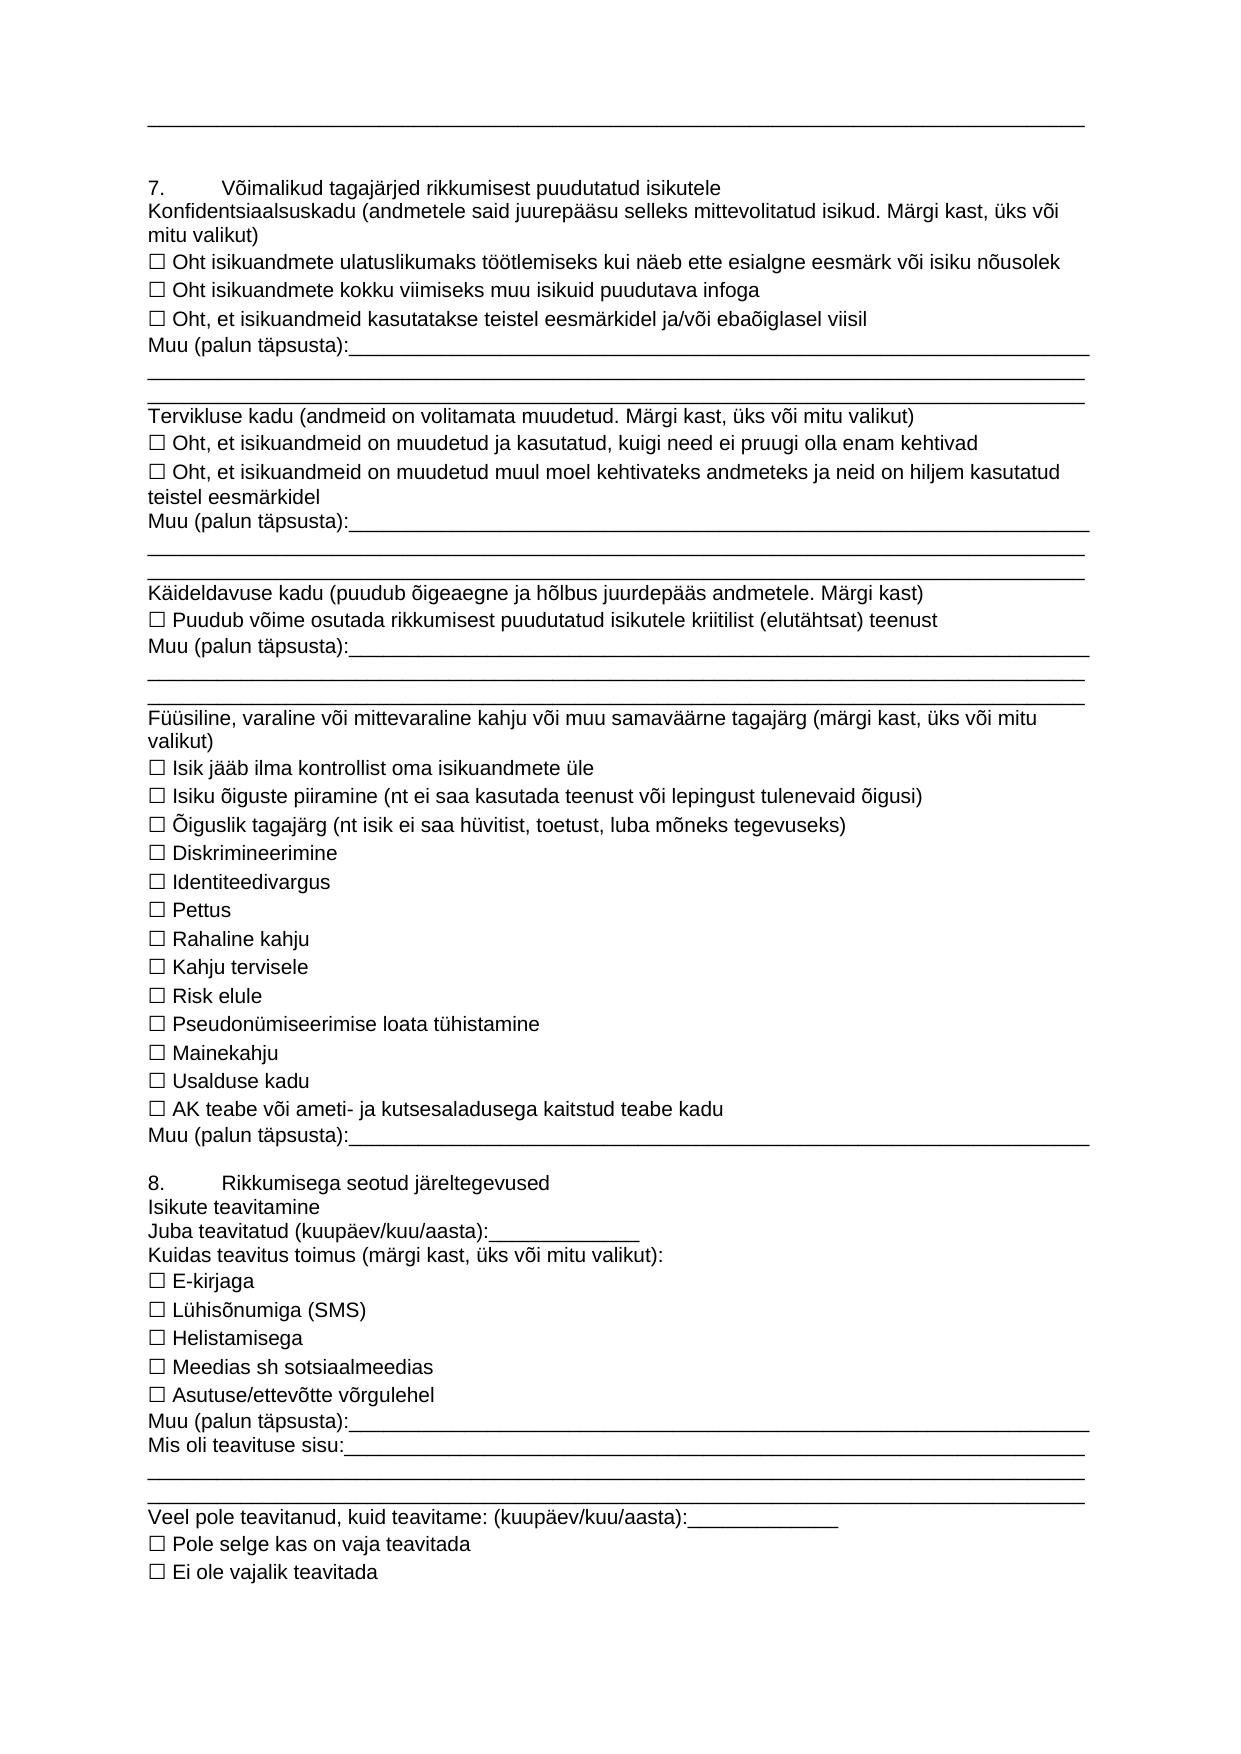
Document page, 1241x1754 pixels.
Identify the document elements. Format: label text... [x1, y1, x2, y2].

text Veel pole teavitanud, kuid teavitame: (kuupäev/kuu/aasta):_____________ [148, 1505, 1093, 1529]
text Õiguslik tagajärg (nt isik ei saa hüvitist, toetust, luba mõneks tegevuseks) [148, 810, 1093, 838]
text Oht isikuandmete kokku viimiseks muu isikuid puudutava infoga [148, 276, 1093, 304]
text Usalduse kadu [148, 1066, 1093, 1094]
text Muu (palun täpsusta):________________________________________________________________ [148, 1123, 1093, 1147]
text Rahaline kahju [148, 924, 1093, 952]
text Füüsiline, varaline või mittevaraline kahju või muu samaväärne tagajärg (märgi kast, üks või mitu valikut) [148, 705, 1093, 753]
text Risk elule [148, 981, 1093, 1009]
text Helistamisega [148, 1323, 1093, 1352]
text Ei ole vajalik teavitada [148, 1557, 1093, 1586]
text Puudub võime osutada rikkumisest puudutatud isikutele kriitilist (elutähtsat) teenust [148, 605, 1093, 633]
text Lühisõnumiga (SMS) [148, 1295, 1093, 1323]
text Asutuse/ettevõtte võrgulehel [148, 1380, 1093, 1409]
text Tervikluse kadu (andmeid on volitamata muudetud. Märgi kast, üks või mitu valikut) [148, 404, 1093, 428]
text Mis oli teavituse sisu:________________________________________________________________ [148, 1433, 1093, 1457]
text Muu (palun täpsusta):________________________________________________________________ [148, 332, 1093, 356]
text Pole selge kas on vaja teavitada [148, 1529, 1093, 1557]
text Identiteedivargus [148, 867, 1093, 895]
text _________________________________________________________________________________ [148, 533, 1093, 557]
text Diskrimineerimine [148, 838, 1093, 867]
text _________________________________________________________________________________ [148, 356, 1093, 380]
text Kuidas teavitus toimus (märgi kast, üks või mitu valikut): [148, 1243, 1093, 1267]
text Mainekahju [148, 1038, 1093, 1066]
text Muu (palun täpsusta):________________________________________________________________ [148, 1409, 1093, 1433]
text Muu (palun täpsusta):________________________________________________________________ [148, 509, 1093, 533]
text Pseudonümiseerimise loata tühistamine [148, 1009, 1093, 1038]
text 7. Võimalikud tagajärjed rikkumisest puudutatud isikutele [148, 175, 1093, 199]
text Isiku õiguste piiramine (nt ei saa kasutada teenust või lepingust tulenevaid õigusi) [148, 782, 1093, 810]
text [148, 103, 1093, 127]
text Muu (palun täpsusta):________________________________________________________________ [148, 633, 1093, 657]
text AK teabe või ameti- ja kutsesaladusega kaitstud teabe kadu [148, 1094, 1093, 1123]
text Pettus [148, 895, 1093, 924]
text Oht, et isikuandmeid on muudetud ja kasutatud, kuigi need ei pruugi olla enam kehtivad [148, 428, 1093, 457]
text E-kirjaga [148, 1267, 1093, 1295]
text Isikute teavitamine [148, 1195, 1093, 1219]
text _________________________________________________________________________________ [148, 380, 1093, 404]
text Isik jääb ilma kontrollist oma isikuandmete üle [148, 753, 1093, 782]
text Käideldavuse kadu (puudub õigeaegne ja hõlbus juurdepääs andmetele. Märgi kast) [148, 581, 1093, 605]
text Kahju tervisele [148, 952, 1093, 981]
text _________________________________________________________________________________ [148, 557, 1093, 581]
text _________________________________________________________________________________ [148, 681, 1093, 705]
text Juba teavitatud (kuupäev/kuu/aasta):_____________ [148, 1219, 1093, 1243]
text Oht isikuandmete ulatuslikumaks töötlemiseks kui näeb ette esialgne eesmärk või isiku nõusolek [148, 247, 1093, 276]
text _________________________________________________________________________________ [148, 657, 1093, 681]
text 8. Rikkumisega seotud järeltegevused [148, 1171, 1093, 1195]
text Oht, et isikuandmeid on muudetud muul moel kehtivateks andmeteks ja neid on hiljem kasutatud teistel eesmärkidel [148, 457, 1093, 509]
text Oht, et isikuandmeid kasutatakse teistel eesmärkidel ja/või ebaõiglasel viisil [148, 304, 1093, 332]
text _________________________________________________________________________________ [148, 1481, 1093, 1505]
text _________________________________________________________________________________ [148, 1457, 1093, 1481]
text Konfidentsiaalsuskadu (andmetele said juurepääsu selleks mittevolitatud isikud. Märgi kast, üks või mitu valikut) [148, 199, 1093, 247]
text Meedias sh sotsiaalmeedias [148, 1352, 1093, 1380]
